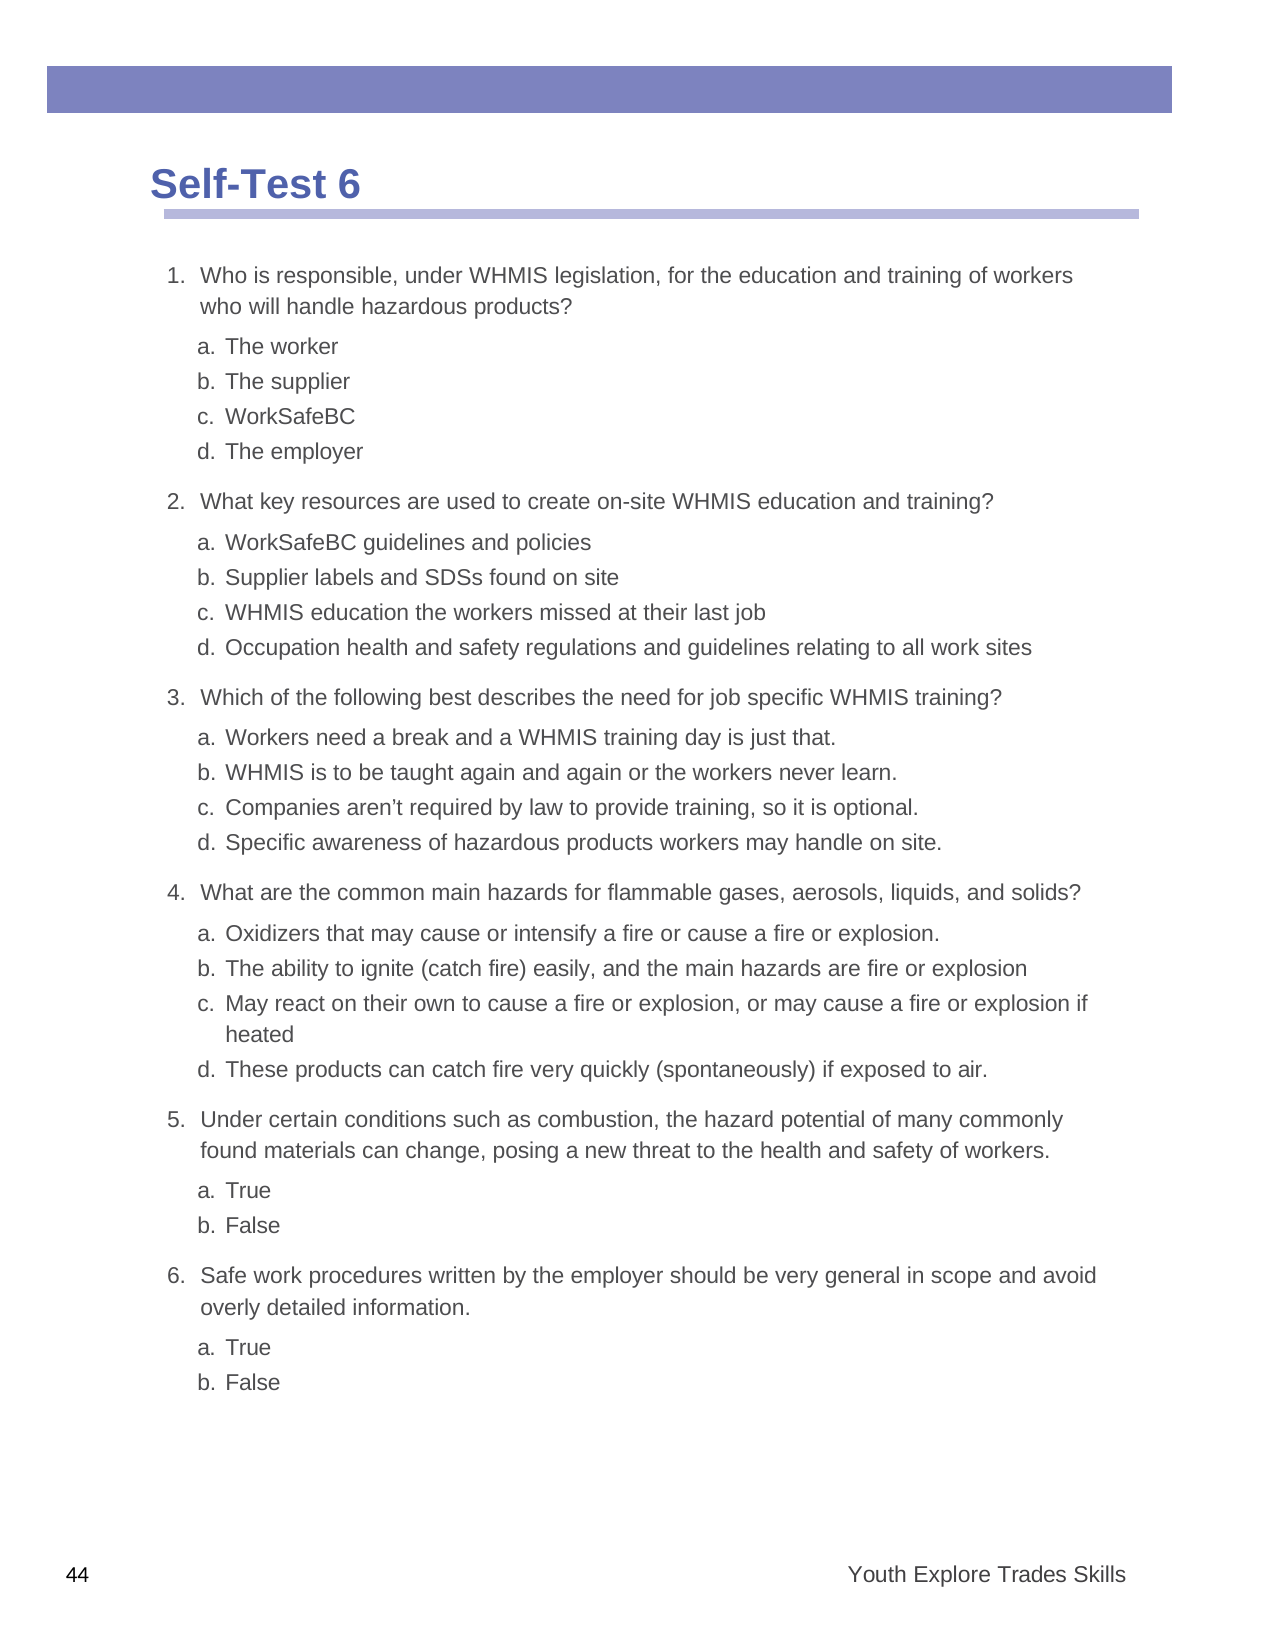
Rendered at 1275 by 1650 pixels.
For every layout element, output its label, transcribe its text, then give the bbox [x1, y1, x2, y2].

list Companies aren’t required by law to provide training, so it is optional. [197, 794, 1183, 821]
list What key resources are used to create on-site WHMIS education and training? [167, 488, 1183, 514]
list WorkSafeBC [197, 403, 1183, 429]
list Safe work procedures written by the employer should be very general in scope and avoid overly detailed information. [167, 1262, 1098, 1320]
list WHMIS is to be taught again and again or the workers never learn. [197, 759, 1183, 786]
list The worker [197, 333, 1183, 359]
list These products can catch fire very quickly (spontaneously) if exposed to air. [197, 1056, 1183, 1082]
list False [197, 1369, 1183, 1395]
subtitle Self-Test 6 [150, 160, 1183, 208]
list True [197, 1334, 1183, 1360]
list Oxidizers that may cause or intensify a fire or cause a fire or explosion. [197, 920, 1183, 946]
list Under certain conditions such as combustion, the hazard potential of many commonly found materials can change, posing a new threat to the health and safety of workers. [167, 1106, 1067, 1163]
list The ability to ignite (catch fire) easily, and the main hazards are fire or explosion [197, 955, 1183, 981]
list May react on their own to cause a fire or explosion, or may cause a fire or explosion if heated [197, 990, 1088, 1047]
list Which of the following best describes the need for job specific WHMIS training? [167, 684, 1183, 710]
list Who is responsible, under WHMIS legislation, for the education and training of workers who will handle hazardous products? [167, 262, 1077, 319]
list Specific awareness of hazardous products workers may handle on site. [197, 829, 1183, 856]
list WHMIS education the workers missed at their last job [197, 599, 1183, 625]
list True [197, 1177, 1183, 1204]
list The employer [197, 438, 1183, 464]
list False [197, 1212, 1183, 1239]
list The supplier [197, 368, 1183, 394]
list What are the common main hazards for flammable gases, aerosols, liquids, and solids? [167, 879, 1183, 906]
list Workers need a break and a WHMIS training day is just that. [197, 724, 1183, 751]
list Occupation health and safety regulations and guidelines relating to all work sites [197, 634, 1183, 660]
list Supplier labels and SDSs found on site [197, 564, 1183, 590]
list WorkSafeBC guidelines and policies [197, 529, 1183, 555]
